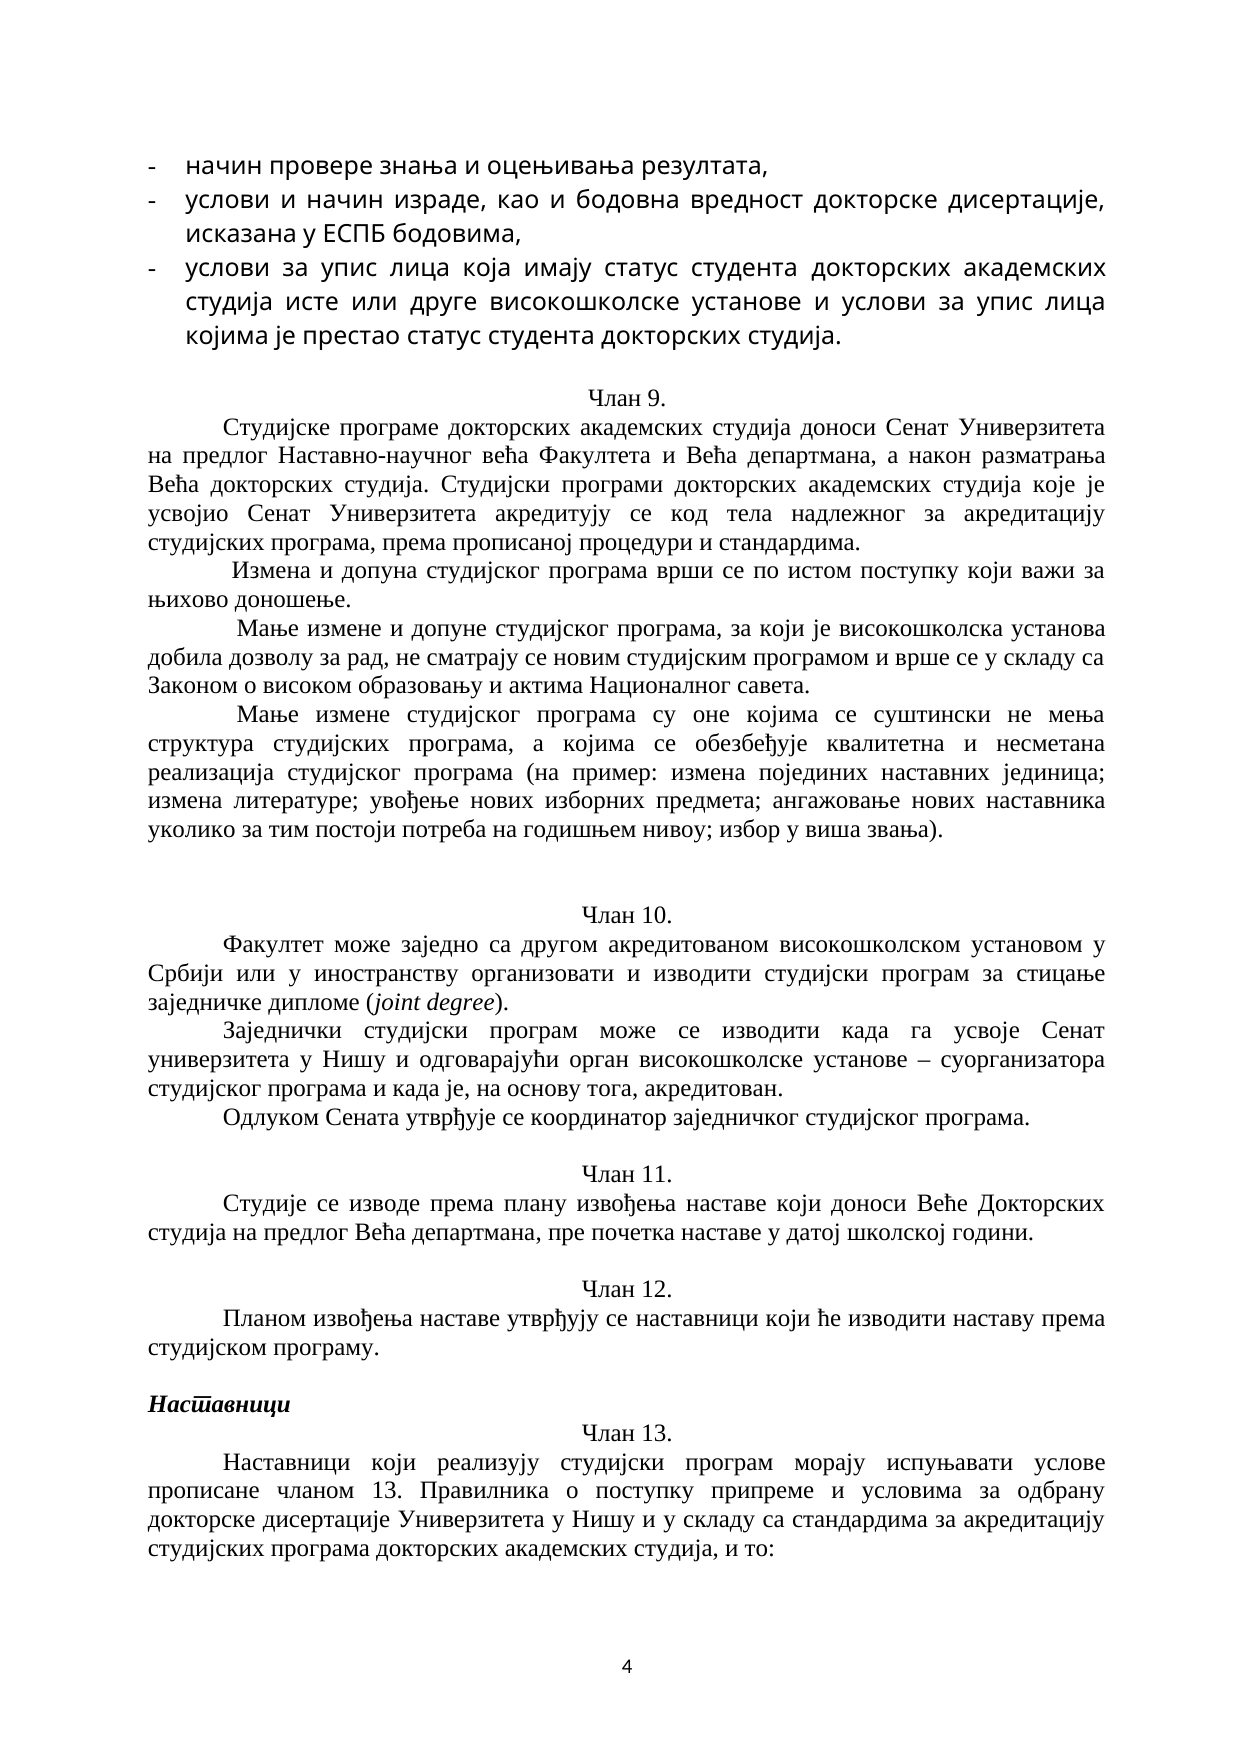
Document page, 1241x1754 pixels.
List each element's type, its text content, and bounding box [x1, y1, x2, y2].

text Члан 10. [148, 900, 1106, 929]
list услови и начин израде, као и бодовна вредност докторске дисертације, исказана у ЕСПБ бодовима, [148, 182, 1106, 250]
list начин провере знања и оцењивања резултата, [148, 148, 1106, 182]
text Члан 13. [148, 1418, 1106, 1447]
text Измена и допуна студијског програма врши се по истом поступку који важи за њихово доношење. [148, 555, 1106, 613]
text Планом извођења наставе утврђују се наставници који ће изводити наставу према студијском програму. [148, 1303, 1106, 1360]
text Студије се изводе према плану извођења наставе који доноси Веће Докторских студија на предлог Већа департмана, пре почетка наставе у датој школској години. [148, 1188, 1106, 1245]
text Члан 9. [148, 383, 1106, 412]
text Наставници [148, 1389, 1106, 1418]
text Студијске програме докторских академских студија доноси Сенат Универзитета на предлог Наставно-научног већа Факултета и Већа департмана, а након разматрања Већа докторских студија. Студијски програми докторских академских студија које је усвојио Сенат Универзитета акредитују се код тела надлежног за акредитацију студијских програма, према прописаној процедури и стандардима. [148, 412, 1106, 555]
text Мање измене студијског програма су оне којима се суштински не мења структура студијских програма, а којима се обезбеђује квалитетна и несметана реализација студијског програма (на пример: измена појединих наставних јединица; измена литературе; увођење нових изборних предмета; ангажовање нових наставника уколико за тим постоји потреба на годишњем нивоу; избор у виша звања). [148, 699, 1106, 843]
text Члан 11. [148, 1159, 1106, 1188]
list услови за упис лица која имају статус студента докторских академских студија исте или друге високошколске установе и услови за упис лица којима је престао статус студента докторских студија. [148, 250, 1106, 352]
text Заједнички студијски програм може се изводити када га усвоје Сенат универзитета у Нишу и одговарајући орган високошколске установе – суорганизатора студијског програма и када је, на основу тога, акредитован. [148, 1015, 1106, 1102]
text Факултет може заједно са другом акредитованом високошколском установом у Србији или у иностранству организовати и изводити студијски програм за стицање заједничке дипломе (joint degree). [148, 929, 1106, 1015]
text Мање измене и допуне студијског програма, за који је високошколска установа добила дозволу за рад, не сматрају се новим студијским програмом и врше се у складу са Законом о високом образовању и актима Националног савета. [148, 613, 1106, 699]
text Одлуком Сената утврђује се координатор заједничког студијског програма. [148, 1102, 1106, 1130]
text Наставници који реализују студијски програм морају испуњавати услове прописане чланом 13. Правилника о поступку припреме и условима за одбрану докторске дисертације Универзитета у Нишу и у складу са стандардима за акредитацију студијских програма докторских академских студија, и то: [148, 1447, 1106, 1562]
text Члан 12. [148, 1274, 1106, 1303]
